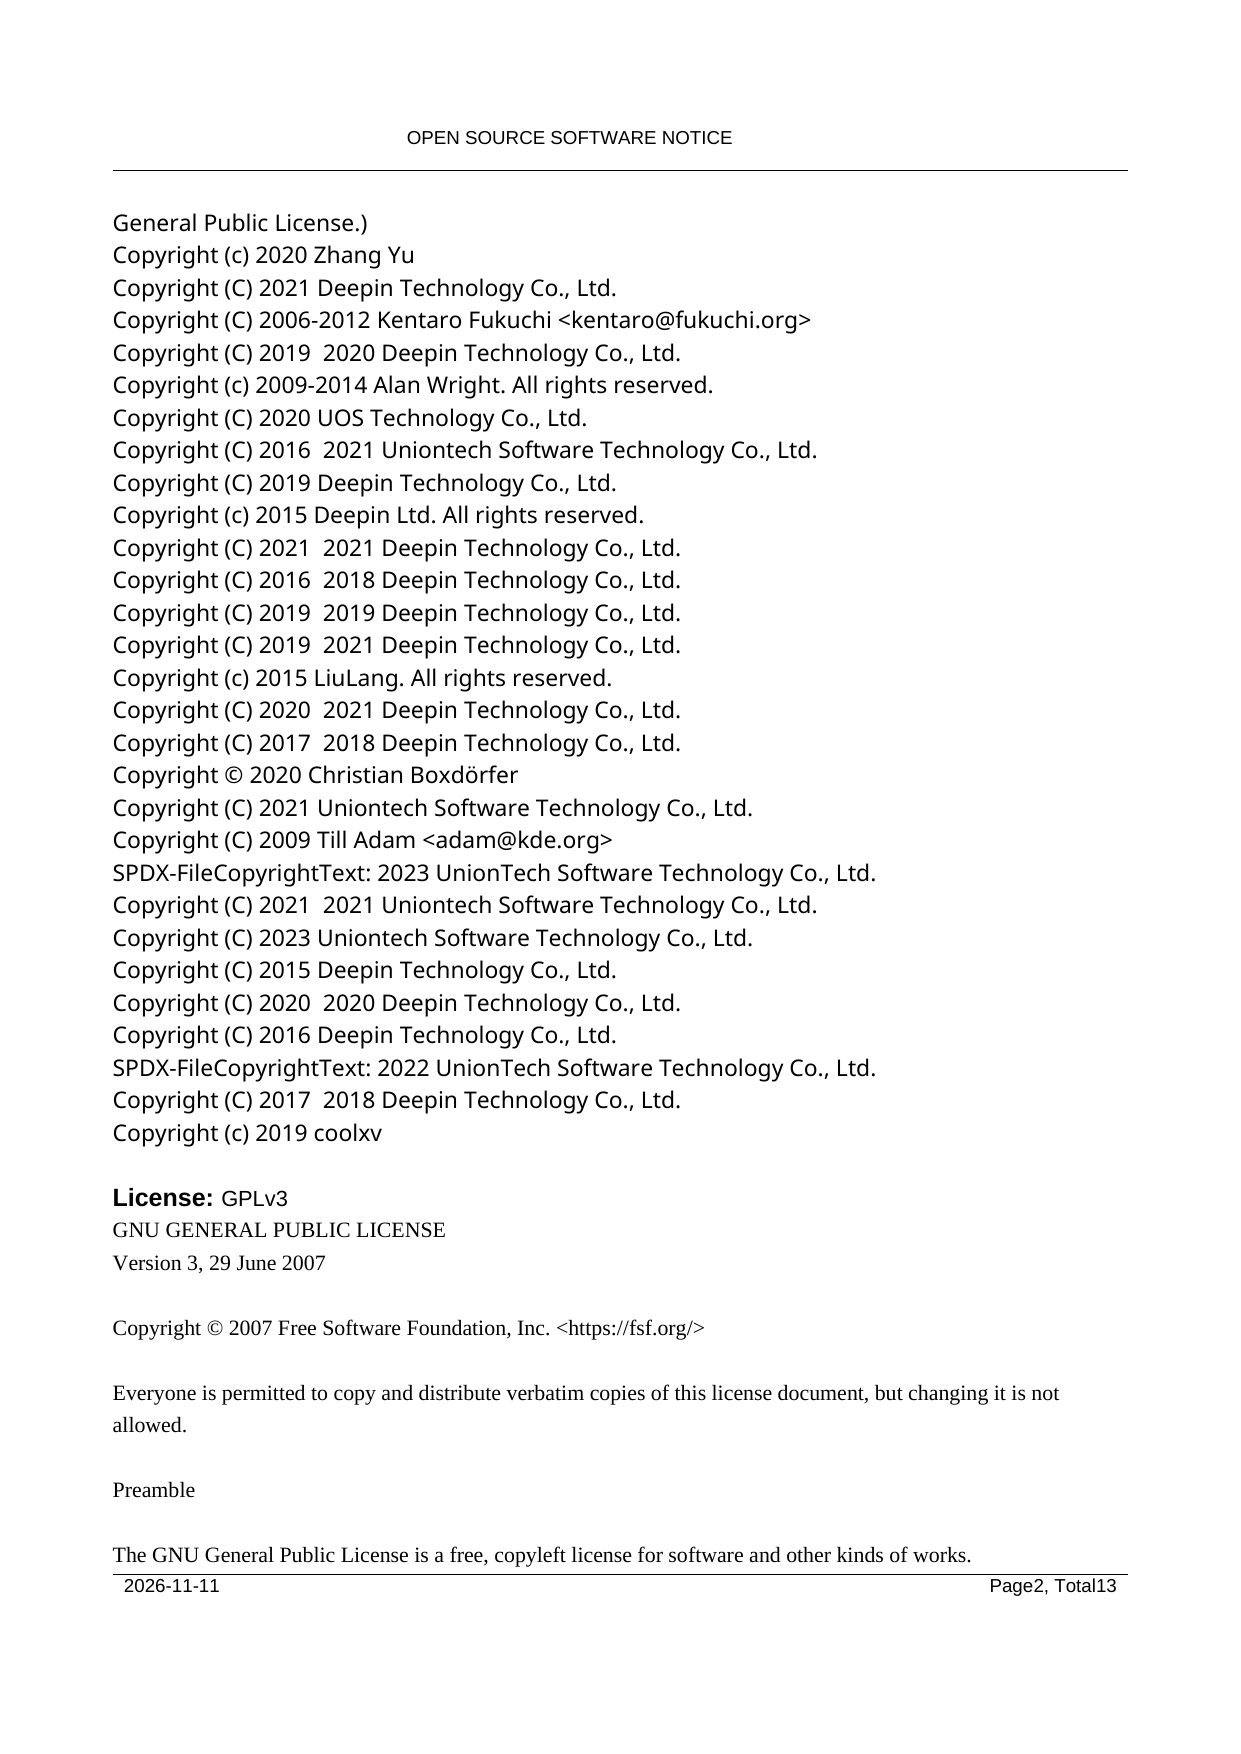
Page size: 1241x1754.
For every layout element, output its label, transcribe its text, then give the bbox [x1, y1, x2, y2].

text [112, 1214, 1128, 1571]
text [112, 206, 1128, 1181]
text License: GPLv3 [112, 1181, 1128, 1214]
